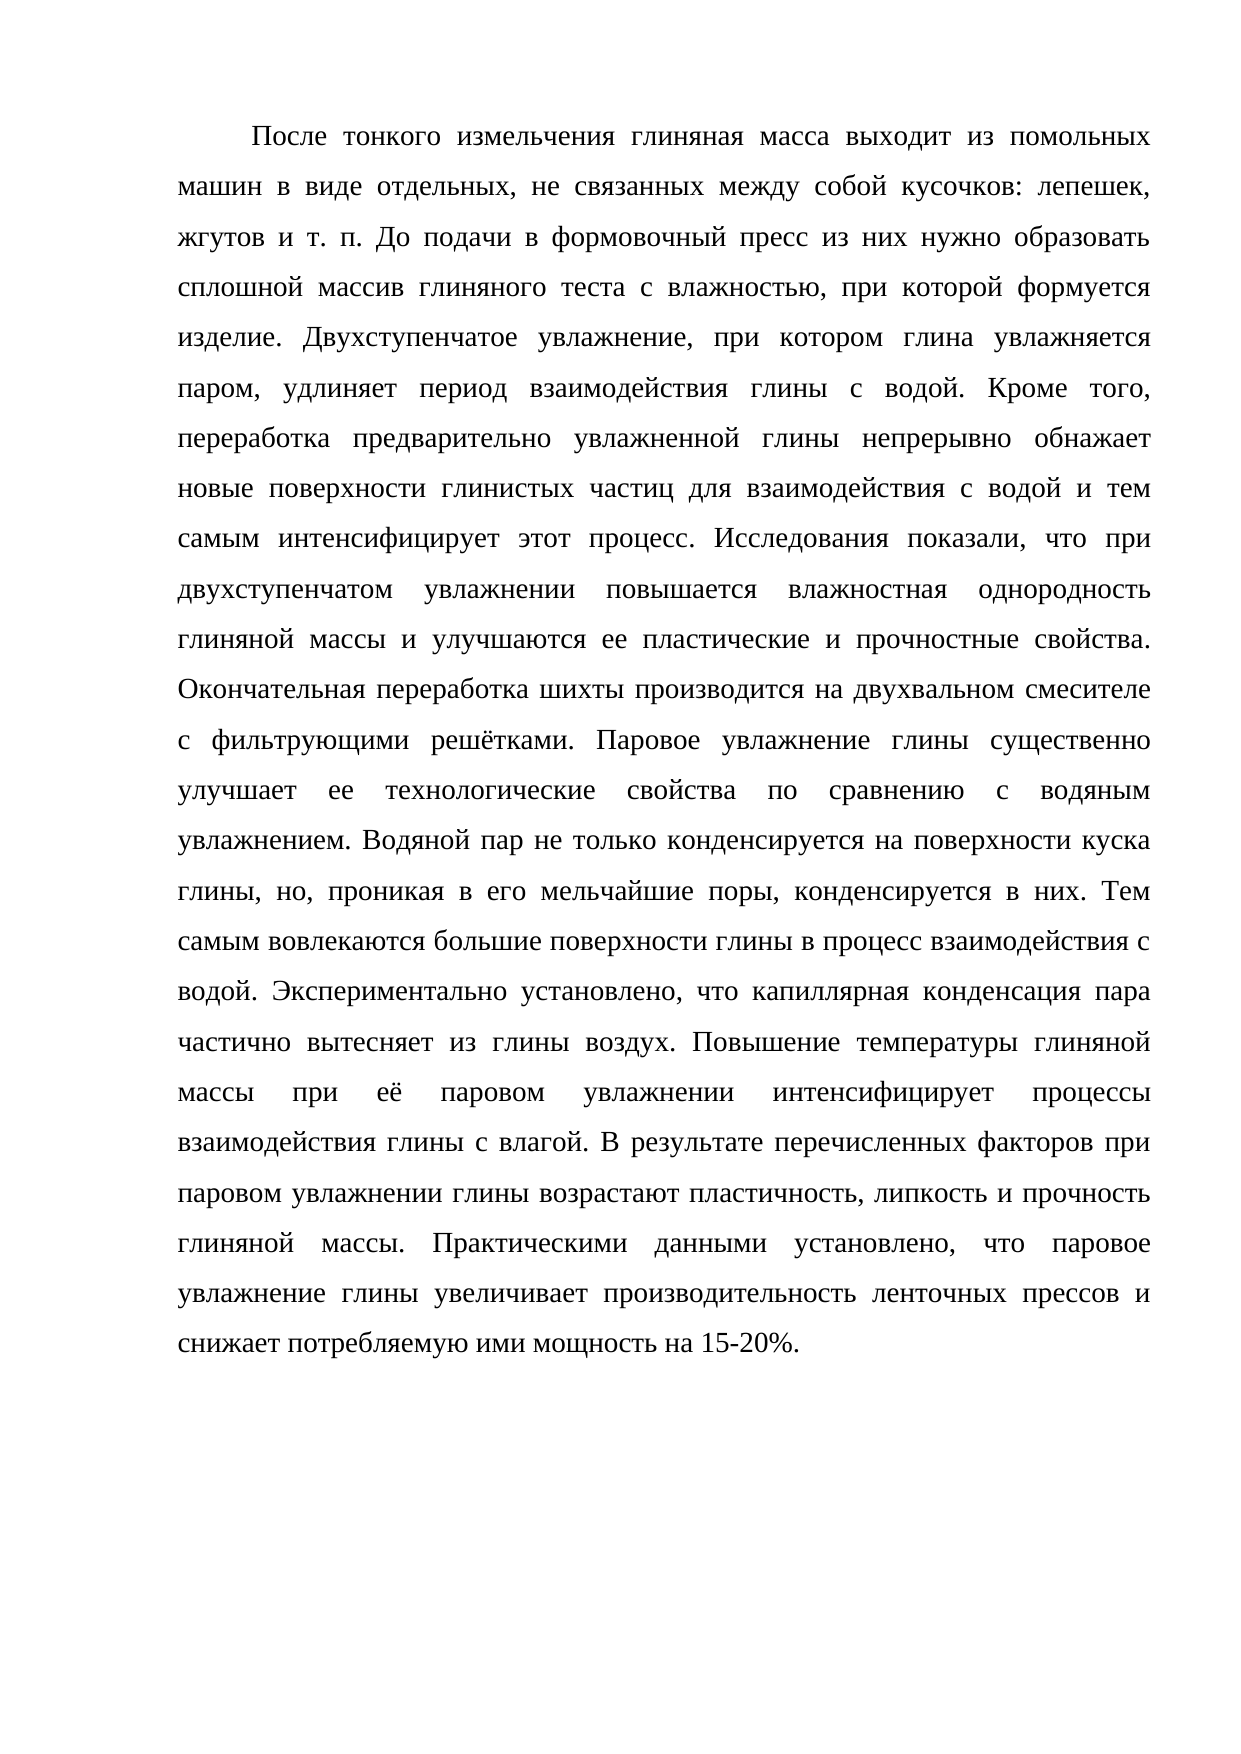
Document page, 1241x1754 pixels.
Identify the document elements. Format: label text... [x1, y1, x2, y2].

text После тонкого измельчения глиняная масса выходит из помольных машин в виде отдельных, не связанных между собой кусочков: лепешек, жгутов и т. п. До подачи в формовочный пресс из них нужно образовать сплошной массив глиняного теста с влажностью, при которой формуется изделие. Двухступенчатое увлажнение, при котором глина увлажняется паром, удлиняет период взаимодействия глины с водой. Кроме того, переработка предварительно увлажненной глины непрерывно обнажает новые поверхности глинистых частиц для взаимодействия с водой и тем самым интенсифицирует этот процесс. Исследования показали, что при двухступенчатом увлажнении повышается влажностная однородность глиняной массы и улучшаются ее пластические и прочностные свойства. Окончательная переработка шихты производится на двухвальном смесителе с фильтрующими решётками. Паровое увлажнение глины существенно улучшает ее технологические свойства по сравнению с водяным увлажнением. Водяной пар не только конденсируется на поверхности куска глины, но, проникая в его мельчайшие поры, конденсируется в них. Тем самым вовлекаются большие поверхности глины в процесс взаимодействия с водой. Экспериментально установлено, что капиллярная конденсация пара частично вытесняет из глины воздух. Повышение температуры глиняной массы при её паровом увлажнении интенсифицирует процессы взаимодействия глины с влагой. В результате перечисленных факторов при паровом увлажнении глины возрастают пластичность, липкость и прочность глиняной массы. Практическими данными установлено, что паровое увлажнение глины увеличивает производительность ленточных прессов и снижает потребляемую ими мощность на 15-20%. [177, 118, 1152, 1359]
